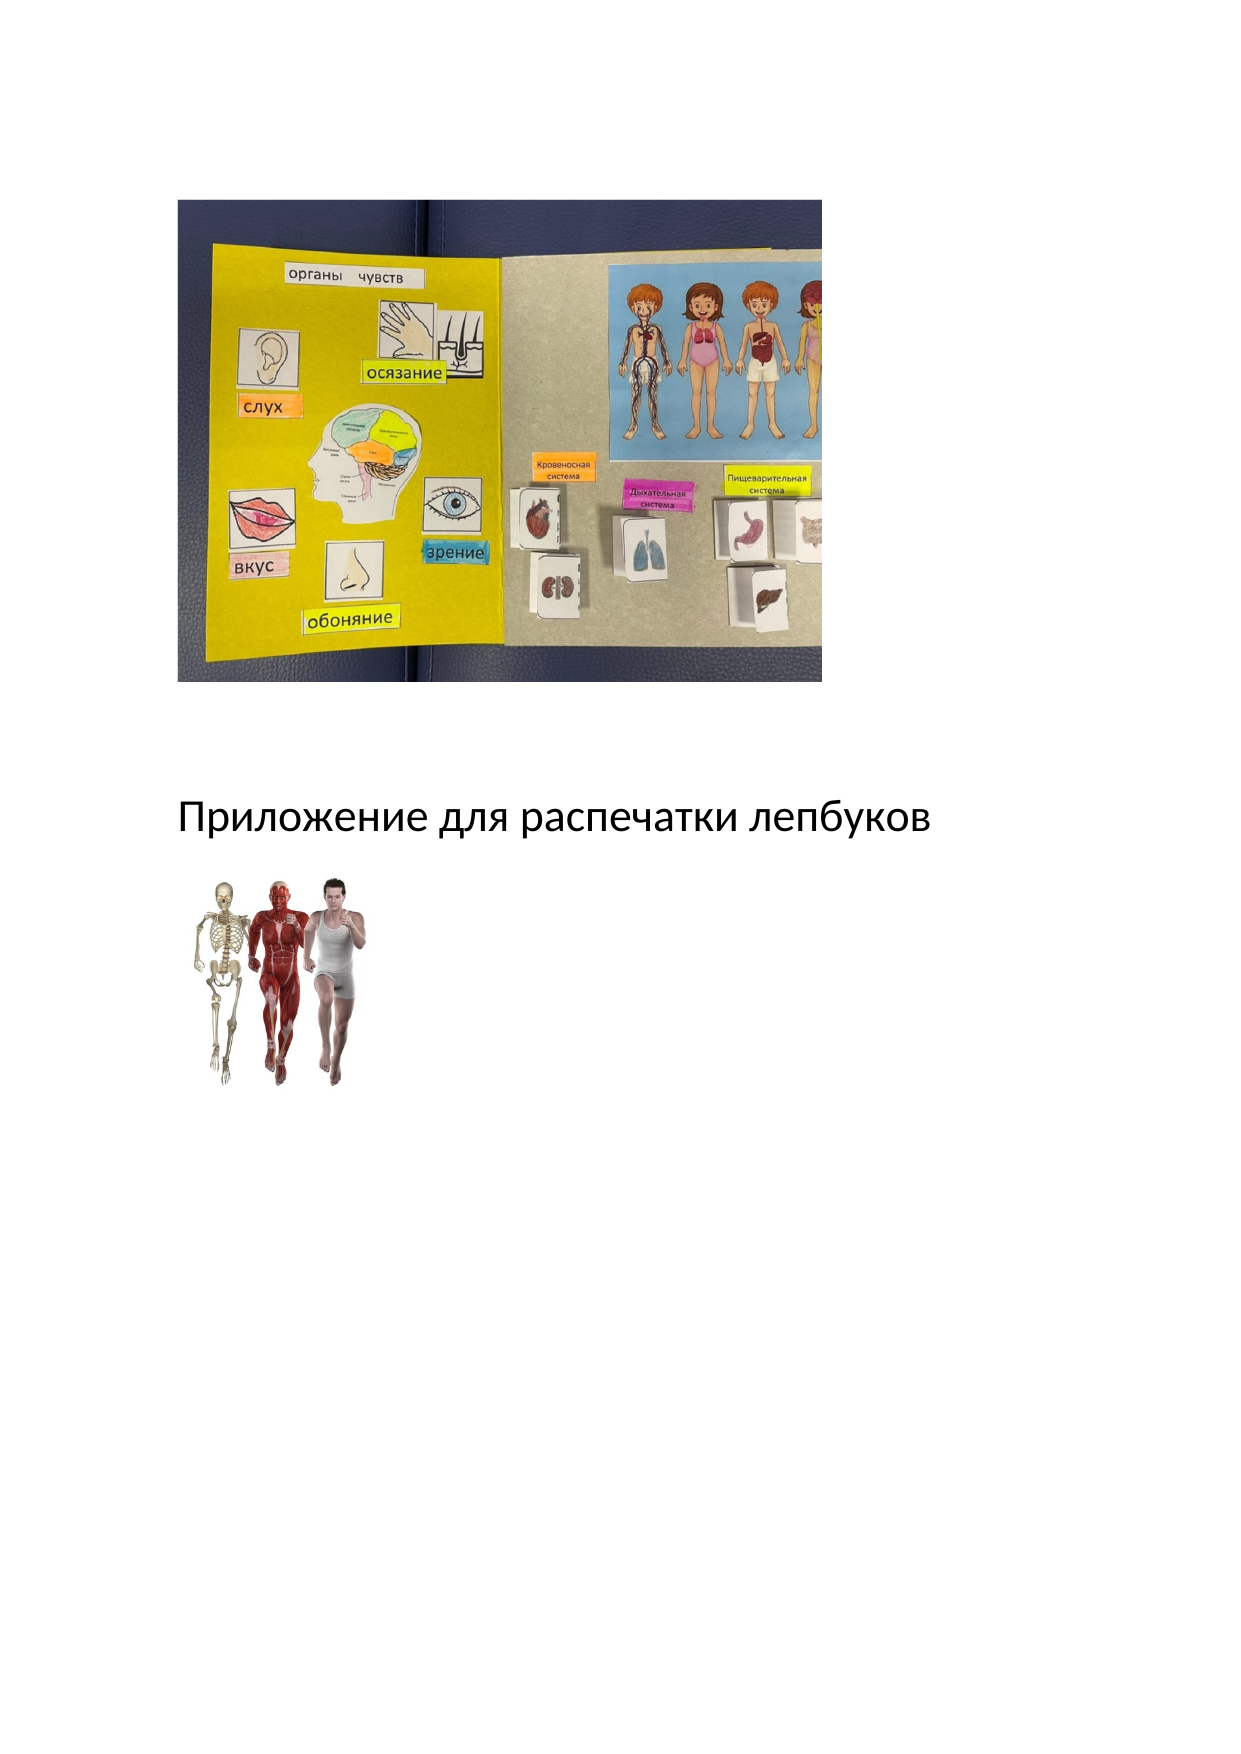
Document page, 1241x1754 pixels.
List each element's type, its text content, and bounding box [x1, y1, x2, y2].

text Приложение для распечатки лепбуков [177, 787, 1152, 843]
picture [178, 200, 821, 682]
picture [177, 871, 379, 1094]
